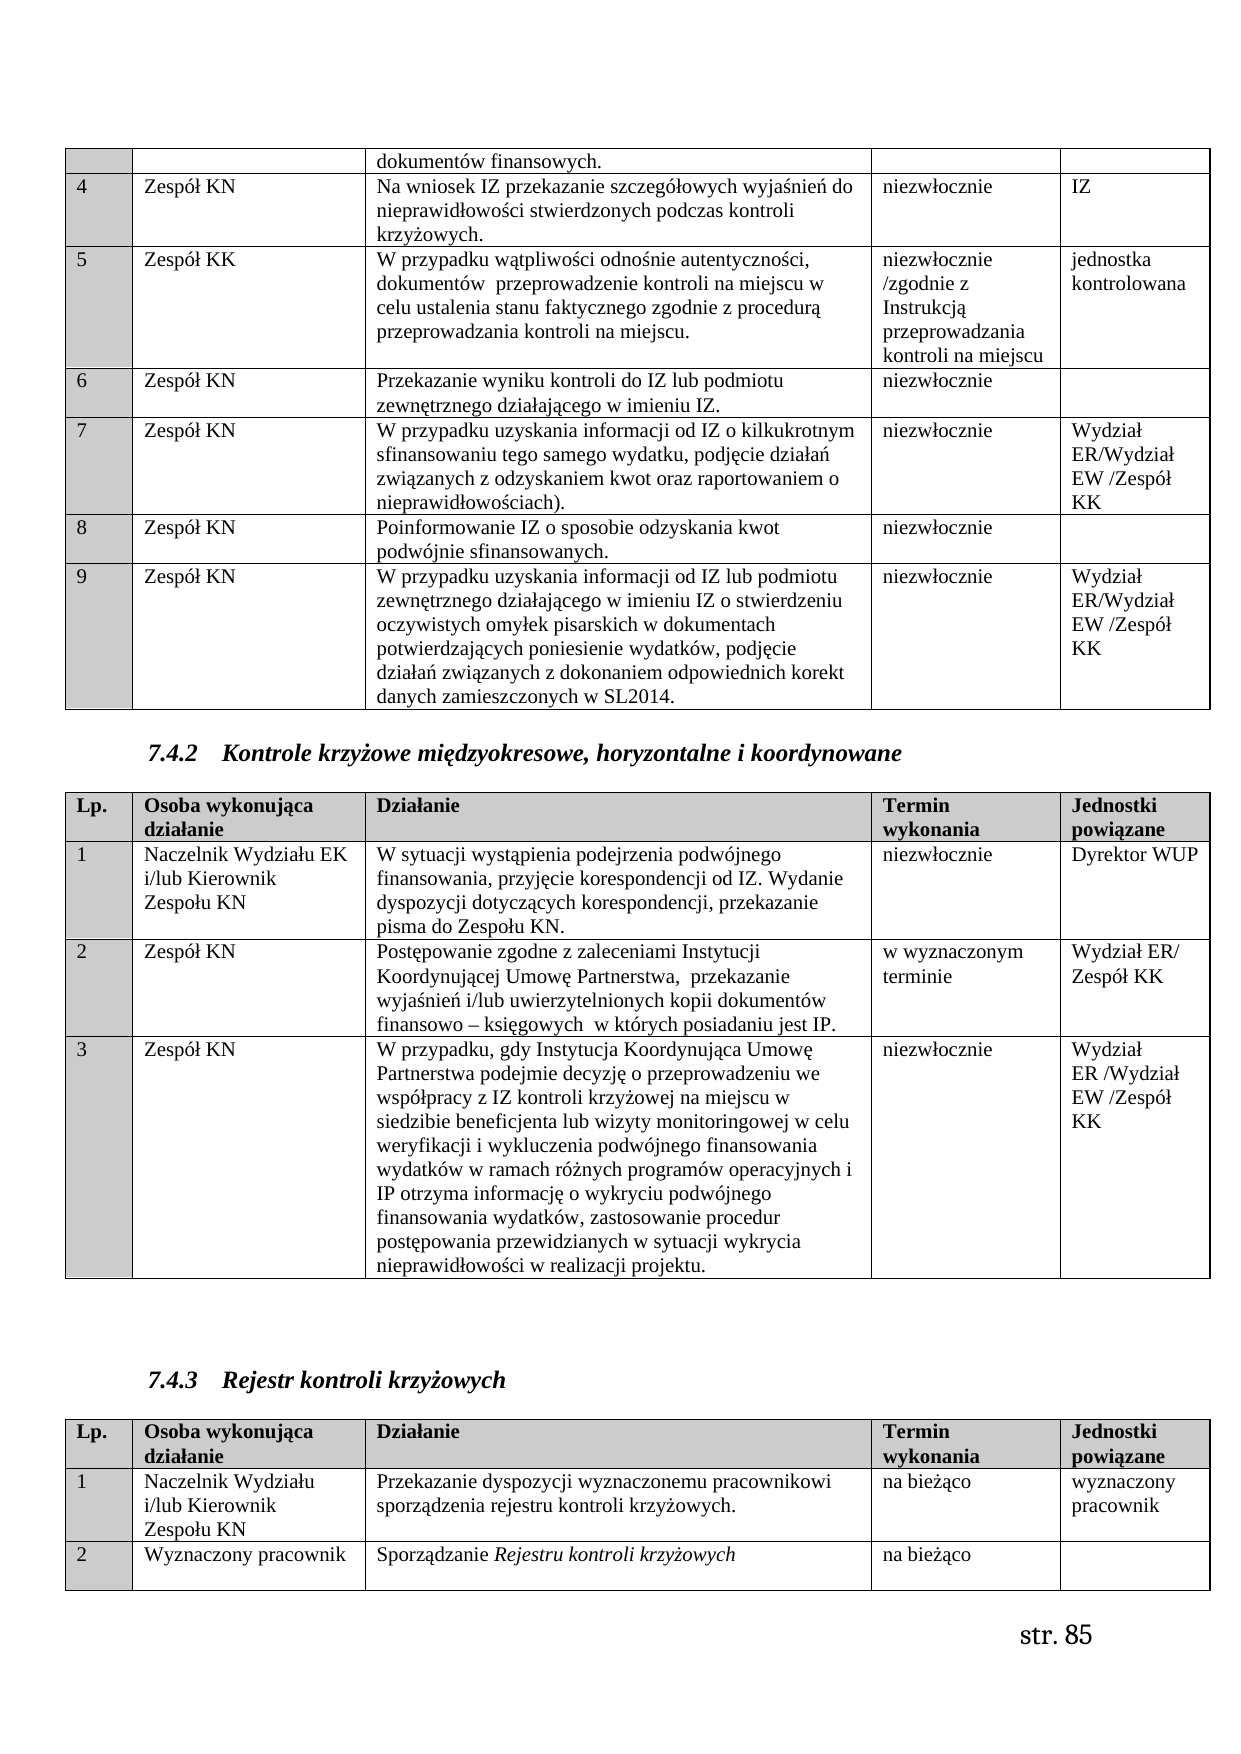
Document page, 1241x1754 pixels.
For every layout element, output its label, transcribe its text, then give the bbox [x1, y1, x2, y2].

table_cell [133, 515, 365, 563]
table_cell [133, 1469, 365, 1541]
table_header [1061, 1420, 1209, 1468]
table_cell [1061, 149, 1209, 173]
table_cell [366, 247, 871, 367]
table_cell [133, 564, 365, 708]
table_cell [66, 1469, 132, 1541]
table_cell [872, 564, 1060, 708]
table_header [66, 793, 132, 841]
subtitle Kontrole krzyżowe międzyokresowe, horyzontalne i koordynowane [148, 738, 1092, 767]
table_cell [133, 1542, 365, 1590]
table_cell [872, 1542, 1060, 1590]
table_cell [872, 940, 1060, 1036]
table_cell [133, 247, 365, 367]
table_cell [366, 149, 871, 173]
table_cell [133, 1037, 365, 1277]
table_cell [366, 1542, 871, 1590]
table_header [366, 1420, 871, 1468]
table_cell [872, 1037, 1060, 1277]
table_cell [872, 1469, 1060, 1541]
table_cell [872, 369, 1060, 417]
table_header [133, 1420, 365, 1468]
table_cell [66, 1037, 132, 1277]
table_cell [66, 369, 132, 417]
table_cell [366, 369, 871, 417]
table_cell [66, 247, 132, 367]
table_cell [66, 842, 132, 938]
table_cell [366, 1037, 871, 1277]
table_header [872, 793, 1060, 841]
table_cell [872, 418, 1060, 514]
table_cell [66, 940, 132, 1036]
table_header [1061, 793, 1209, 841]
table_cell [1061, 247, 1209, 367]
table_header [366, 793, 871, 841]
subtitle Rejestr kontroli krzyżowych [148, 1365, 1092, 1393]
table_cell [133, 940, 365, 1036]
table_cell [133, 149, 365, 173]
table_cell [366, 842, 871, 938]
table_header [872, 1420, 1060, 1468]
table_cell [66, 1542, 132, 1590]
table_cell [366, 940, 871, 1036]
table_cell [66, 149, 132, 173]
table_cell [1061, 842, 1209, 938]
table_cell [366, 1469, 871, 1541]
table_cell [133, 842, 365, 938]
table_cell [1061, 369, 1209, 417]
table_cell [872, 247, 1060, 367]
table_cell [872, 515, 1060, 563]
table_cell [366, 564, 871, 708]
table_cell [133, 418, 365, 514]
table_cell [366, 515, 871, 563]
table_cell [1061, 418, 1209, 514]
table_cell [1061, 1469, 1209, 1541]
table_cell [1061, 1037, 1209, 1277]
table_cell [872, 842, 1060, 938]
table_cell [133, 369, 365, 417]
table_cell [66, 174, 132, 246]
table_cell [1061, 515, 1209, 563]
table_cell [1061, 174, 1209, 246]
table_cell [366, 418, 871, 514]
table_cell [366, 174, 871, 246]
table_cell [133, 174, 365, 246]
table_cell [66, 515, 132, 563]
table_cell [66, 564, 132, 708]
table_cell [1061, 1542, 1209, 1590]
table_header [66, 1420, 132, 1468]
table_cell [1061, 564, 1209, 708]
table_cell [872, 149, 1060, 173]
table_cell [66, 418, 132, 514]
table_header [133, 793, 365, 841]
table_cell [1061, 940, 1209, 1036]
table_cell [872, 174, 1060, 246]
